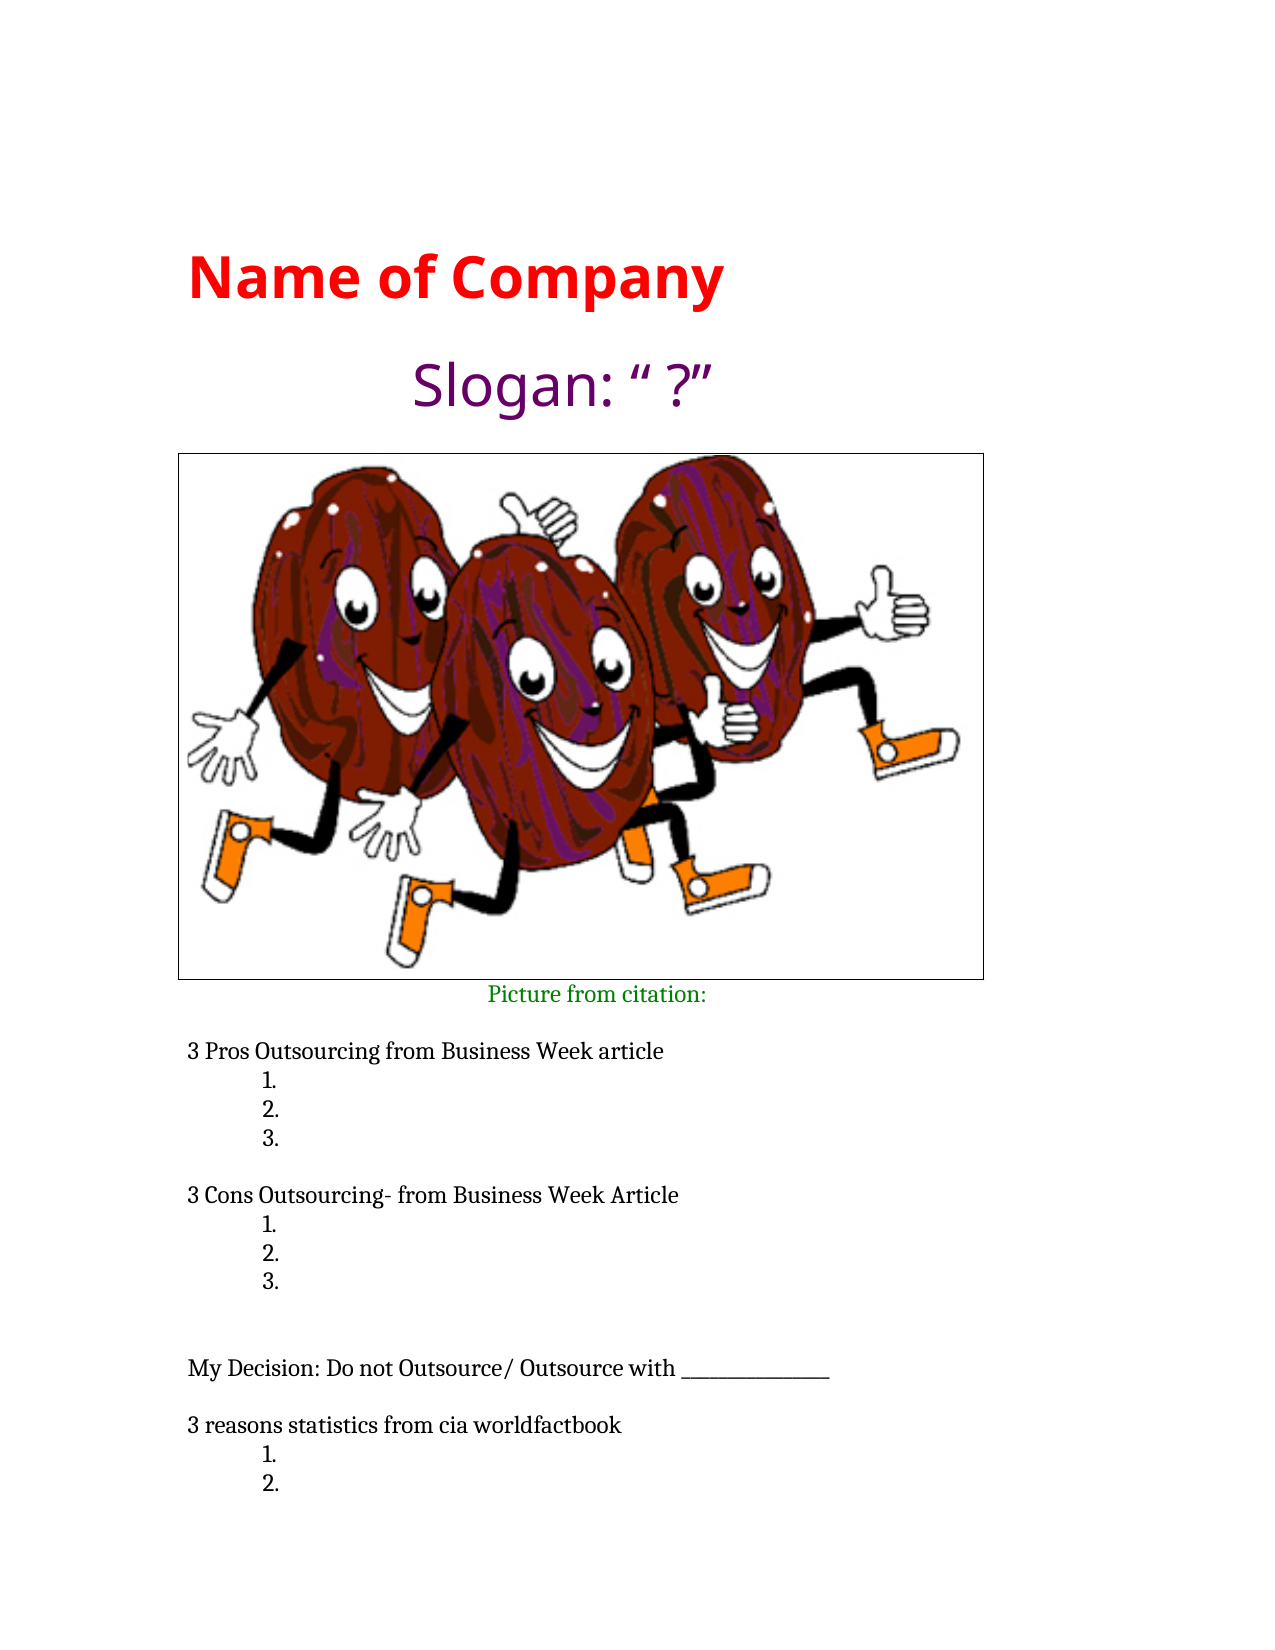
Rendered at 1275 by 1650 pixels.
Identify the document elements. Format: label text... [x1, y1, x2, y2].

text 3 Pros Outsourcing from Business Week article [187, 1037, 975, 1066]
text Picture from citation: [487, 980, 975, 1008]
text 1. [187, 1066, 975, 1095]
text Name of Company [187, 236, 975, 316]
text 1. [187, 1440, 975, 1468]
text 3. [187, 1267, 975, 1296]
text Slogan: “ ?” [412, 344, 975, 424]
text My Decision: Do not Outsource/ Outsource with ________________ [187, 1353, 975, 1382]
text 3 Cons Outsourcing- from Business Week Article [187, 1181, 975, 1210]
picture [187, 455, 971, 977]
text 2. [187, 1095, 975, 1123]
text 1. [187, 1210, 975, 1238]
text 3. [187, 1123, 975, 1152]
text 2. [187, 1468, 975, 1497]
text 3 reasons statistics from cia worldfactbook [187, 1411, 975, 1440]
text 2. [187, 1238, 975, 1267]
